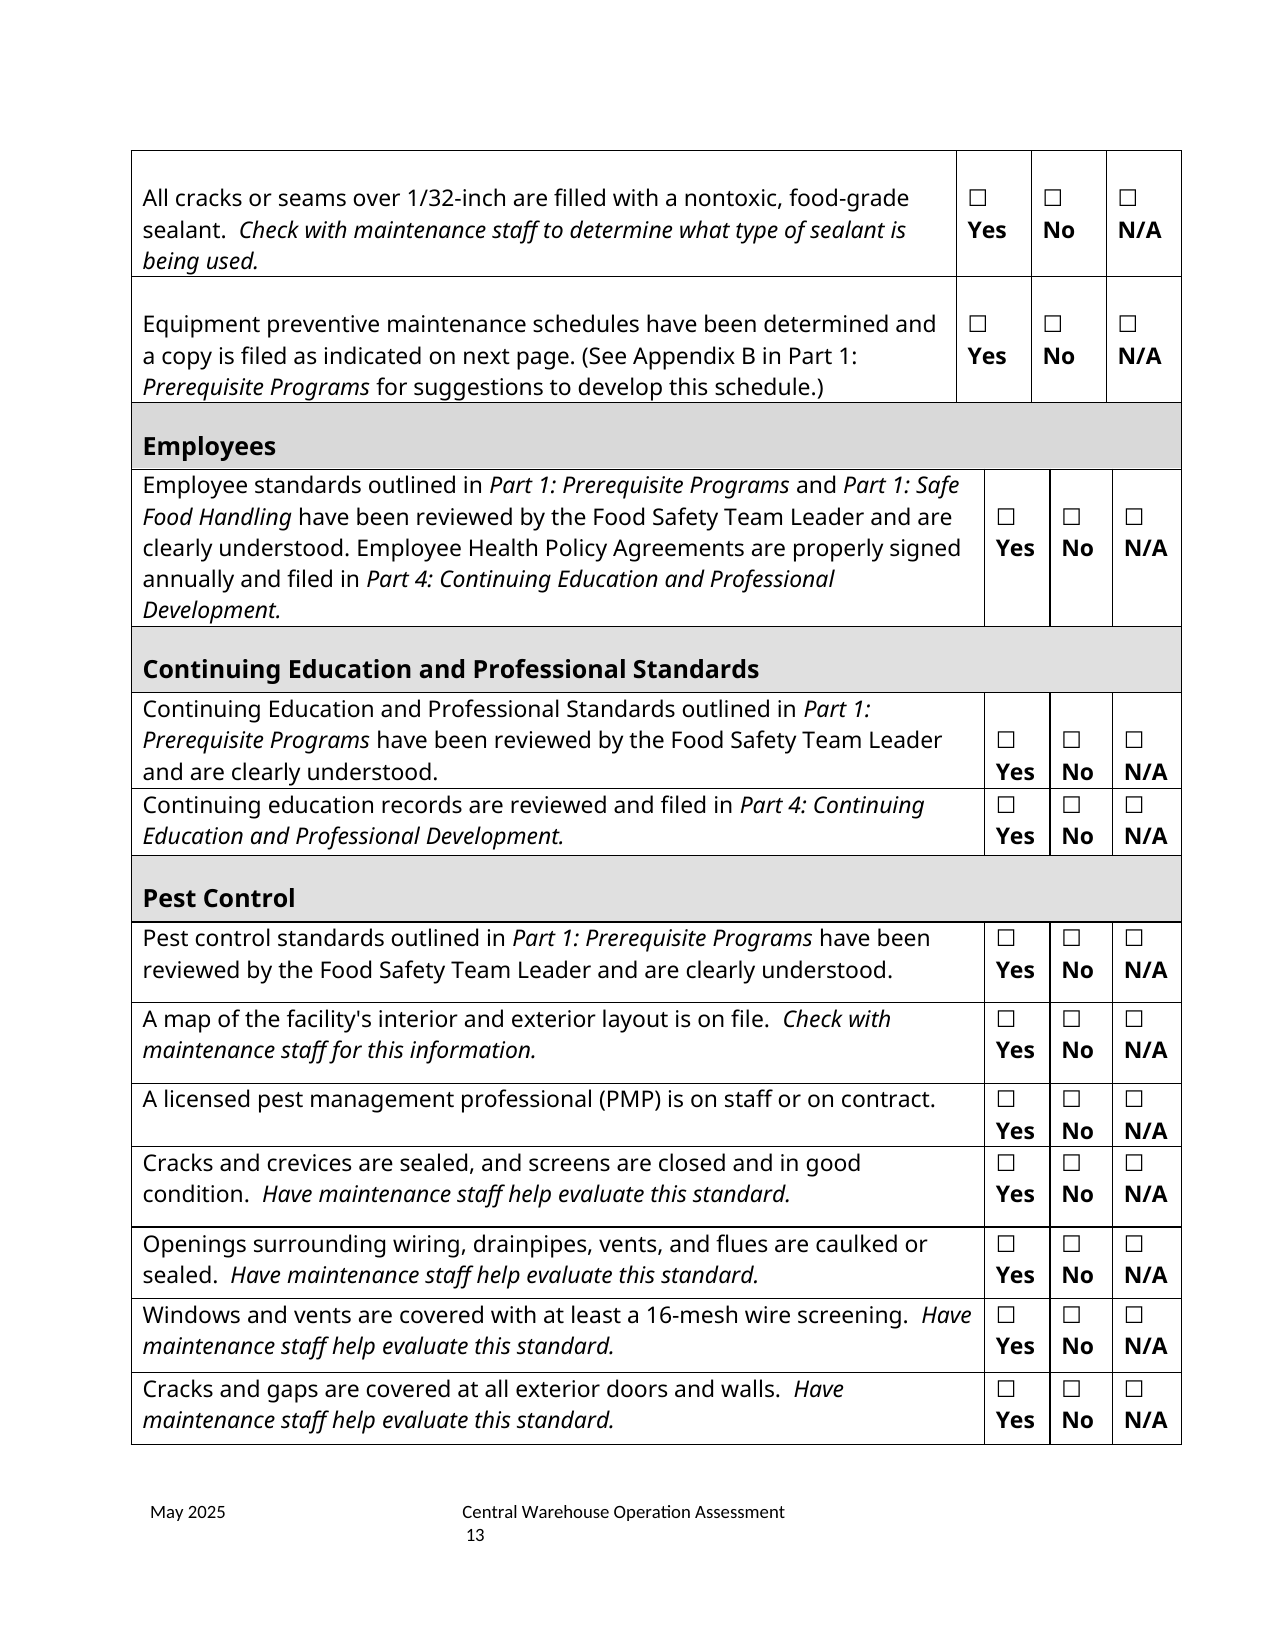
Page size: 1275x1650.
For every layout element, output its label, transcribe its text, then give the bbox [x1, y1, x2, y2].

table_cell Equipment preventive maintenance schedules have been determined and a copy is filed as indicated on next page. (See Appendix B in Part 1: Prerequisite Programs for suggestions to develop this schedule.) [132, 277, 956, 402]
table_cell Employee standards outlined in Part 1: Prerequisite Programs and Part 1: Safe Food Handling have been reviewed by the Food Safety Team Leader and are clearly understood. Employee Health Policy Agreements are properly signed annually and filed in Part 4: Continuing Education and Professional Development. [132, 470, 984, 626]
table_cell ☐ N/A [1113, 1373, 1181, 1444]
table_cell ☐ Yes [985, 1373, 1049, 1444]
table_cell ☐ No [1051, 693, 1112, 788]
table_cell A licensed pest management professional (PMP) is on staff or on contract. [132, 1084, 984, 1146]
table_cell ☐ Yes [985, 1299, 1049, 1372]
table_cell ☐ N/A [1113, 1003, 1181, 1082]
table_cell Pest Control [132, 856, 1181, 921]
table_cell ☐ Yes [957, 277, 1031, 402]
table_cell ☐ Yes [957, 151, 1031, 276]
table_cell Windows and vents are covered with at least a 16-mesh wire screening. Have maintenance staff help evaluate this standard. [132, 1299, 984, 1372]
table_cell ☐ No [1051, 1147, 1112, 1226]
table_cell ☐ N/A [1113, 1299, 1181, 1372]
table_cell ☐ Yes [985, 693, 1049, 788]
table_cell ☐ No [1051, 1003, 1112, 1082]
table_cell ☐ N/A [1113, 789, 1181, 855]
table_cell ☐ N/A [1113, 470, 1181, 626]
table_cell ☐ No [1051, 923, 1112, 1002]
table_cell ☐ Yes [985, 923, 1049, 1002]
table_cell ☐ No [1032, 277, 1106, 402]
table_cell Cracks and gaps are covered at all exterior doors and walls. Have maintenance staff help evaluate this standard. [132, 1373, 984, 1444]
table_cell Employees [132, 403, 1181, 468]
table_cell ☐ No [1051, 789, 1112, 855]
table_cell ☐ N/A [1113, 693, 1181, 788]
table_cell ☐ No [1051, 470, 1112, 626]
table_cell A map of the facility's interior and exterior layout is on file. Check with maintenance staff for this information. [132, 1003, 984, 1082]
table_cell ☐ No [1051, 1084, 1112, 1146]
table_cell Continuing education records are reviewed and filed in Part 4: Continuing Education and Professional Development. [132, 789, 984, 855]
table_cell ☐ Yes [985, 1147, 1049, 1226]
table_cell ☐ Yes [985, 470, 1049, 626]
table_cell ☐ Yes [985, 789, 1049, 855]
table_cell Continuing Education and Professional Standards outlined in Part 1: Prerequisite Programs have been reviewed by the Food Safety Team Leader and are clearly understood. [132, 693, 984, 788]
table_cell ☐ N/A [1113, 923, 1181, 1002]
table_cell ☐ No [1051, 1299, 1112, 1372]
table_cell ☐ No [1051, 1228, 1112, 1298]
table_cell All cracks or seams over 1/32-inch are filled with a nontoxic, food-grade sealant. Check with maintenance staff to determine what type of sealant is being used. [132, 151, 956, 276]
table_cell ☐ Yes [985, 1084, 1049, 1146]
table_cell ☐ Yes [985, 1228, 1049, 1298]
table_cell ☐ No [1032, 151, 1106, 276]
table_cell Pest control standards outlined in Part 1: Prerequisite Programs have been reviewed by the Food Safety Team Leader and are clearly understood. [132, 923, 984, 1002]
table_cell ☐ N/A [1113, 1228, 1181, 1298]
table_cell ☐ N/A [1113, 1147, 1181, 1226]
table_cell Continuing Education and Professional Standards [132, 627, 1181, 692]
table_cell ☐ N/A [1107, 277, 1181, 402]
table_cell ☐ No [1051, 1373, 1112, 1444]
table_cell Openings surrounding wiring, drainpipes, vents, and flues are caulked or sealed. Have maintenance staff help evaluate this standard. [132, 1228, 984, 1298]
table_cell ☐ N/A [1113, 1084, 1181, 1146]
table_cell ☐ N/A [1107, 151, 1181, 276]
table_cell ☐ Yes [985, 1003, 1049, 1082]
table_cell Cracks and crevices are sealed, and screens are closed and in good condition. Have maintenance staff help evaluate this standard. [132, 1147, 984, 1226]
